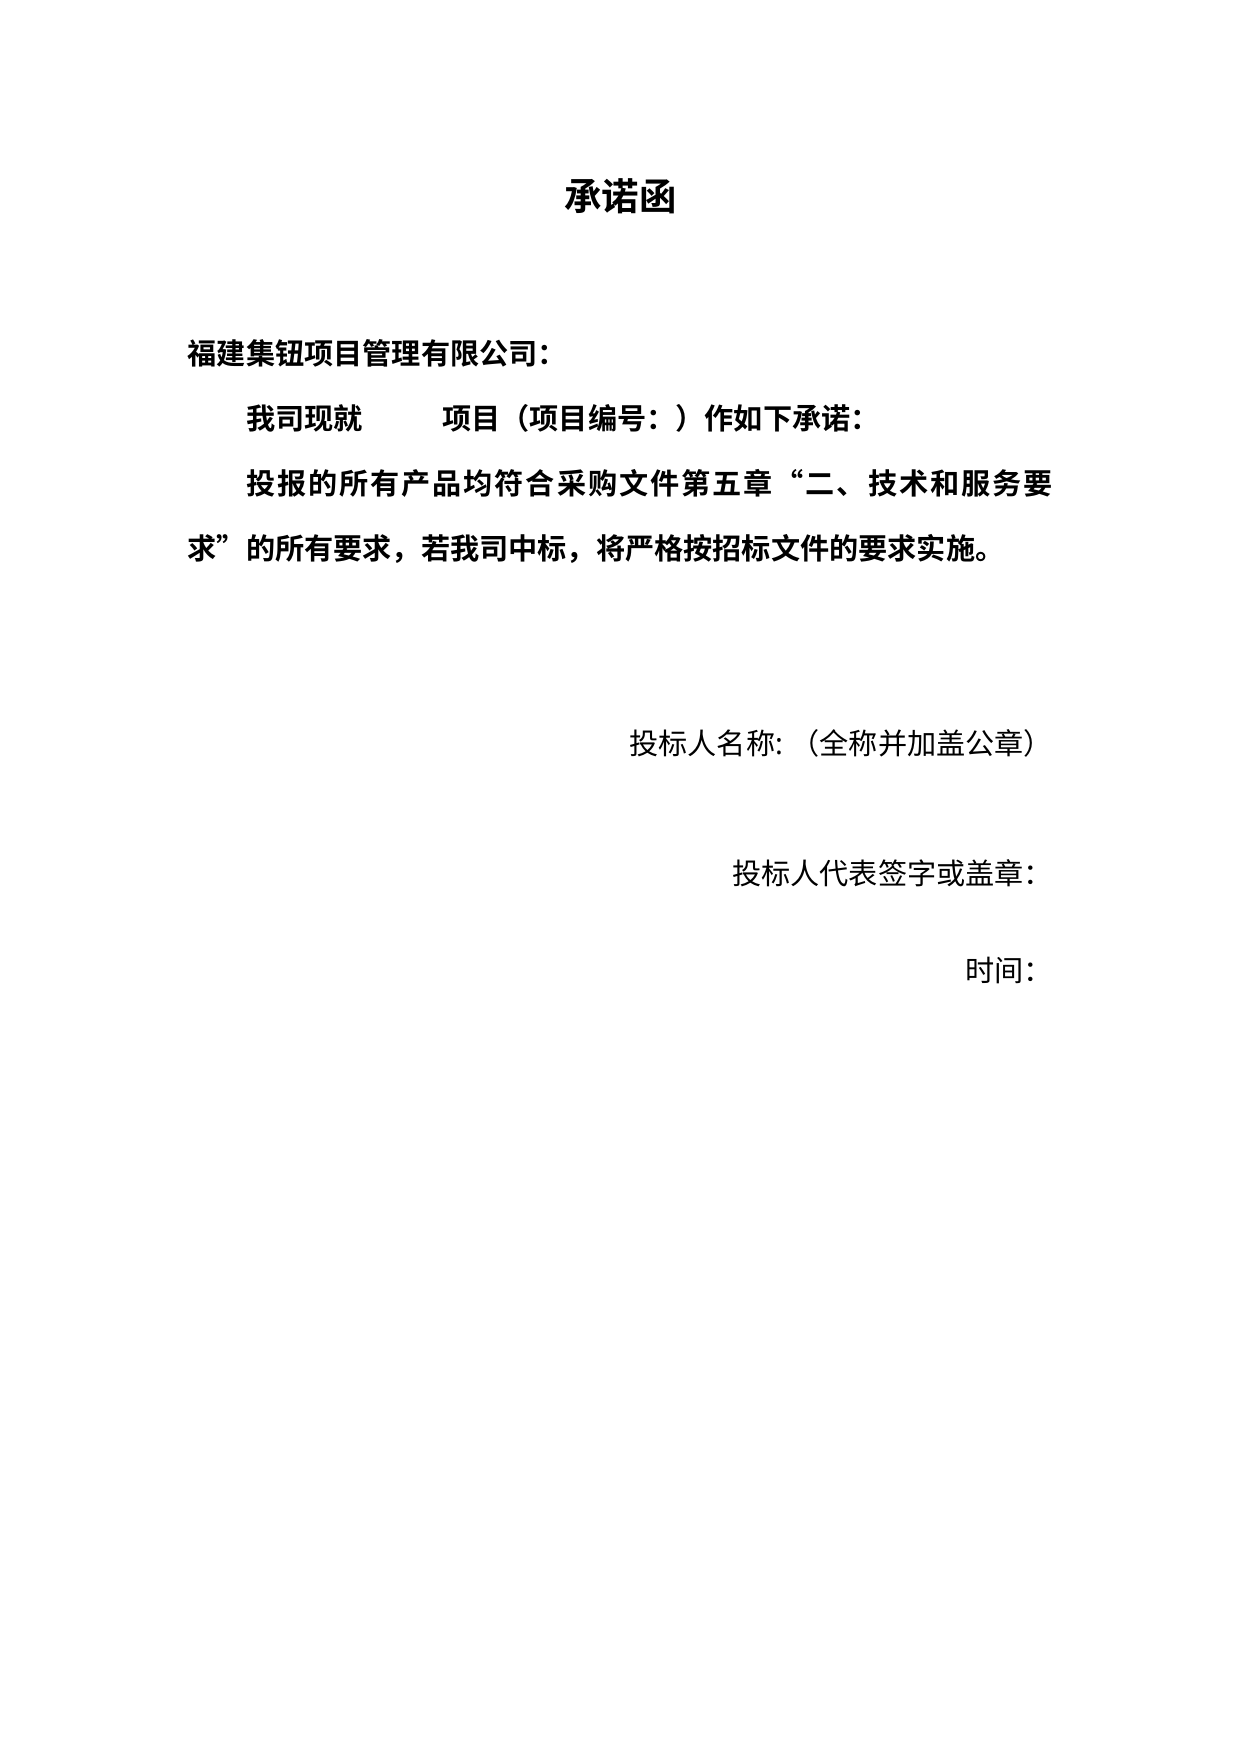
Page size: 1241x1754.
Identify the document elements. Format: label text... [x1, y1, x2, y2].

text 投标人名称: （全称并加盖公章） [187, 709, 1053, 774]
text 时间： [187, 937, 1053, 1002]
text 我司现就 项目（项目编号：）作如下承诺： [187, 384, 1053, 449]
text 投标人代表签字或盖章： [187, 839, 1053, 904]
text 福建集钮项目管理有限公司： [187, 319, 1053, 384]
text 投报的所有产品均符合采购文件第五章“二、技术和服务要求”的所有要求，若我司中标，将严格按招标文件的要求实施。 [187, 449, 1053, 579]
text 承诺函 [187, 162, 1053, 227]
